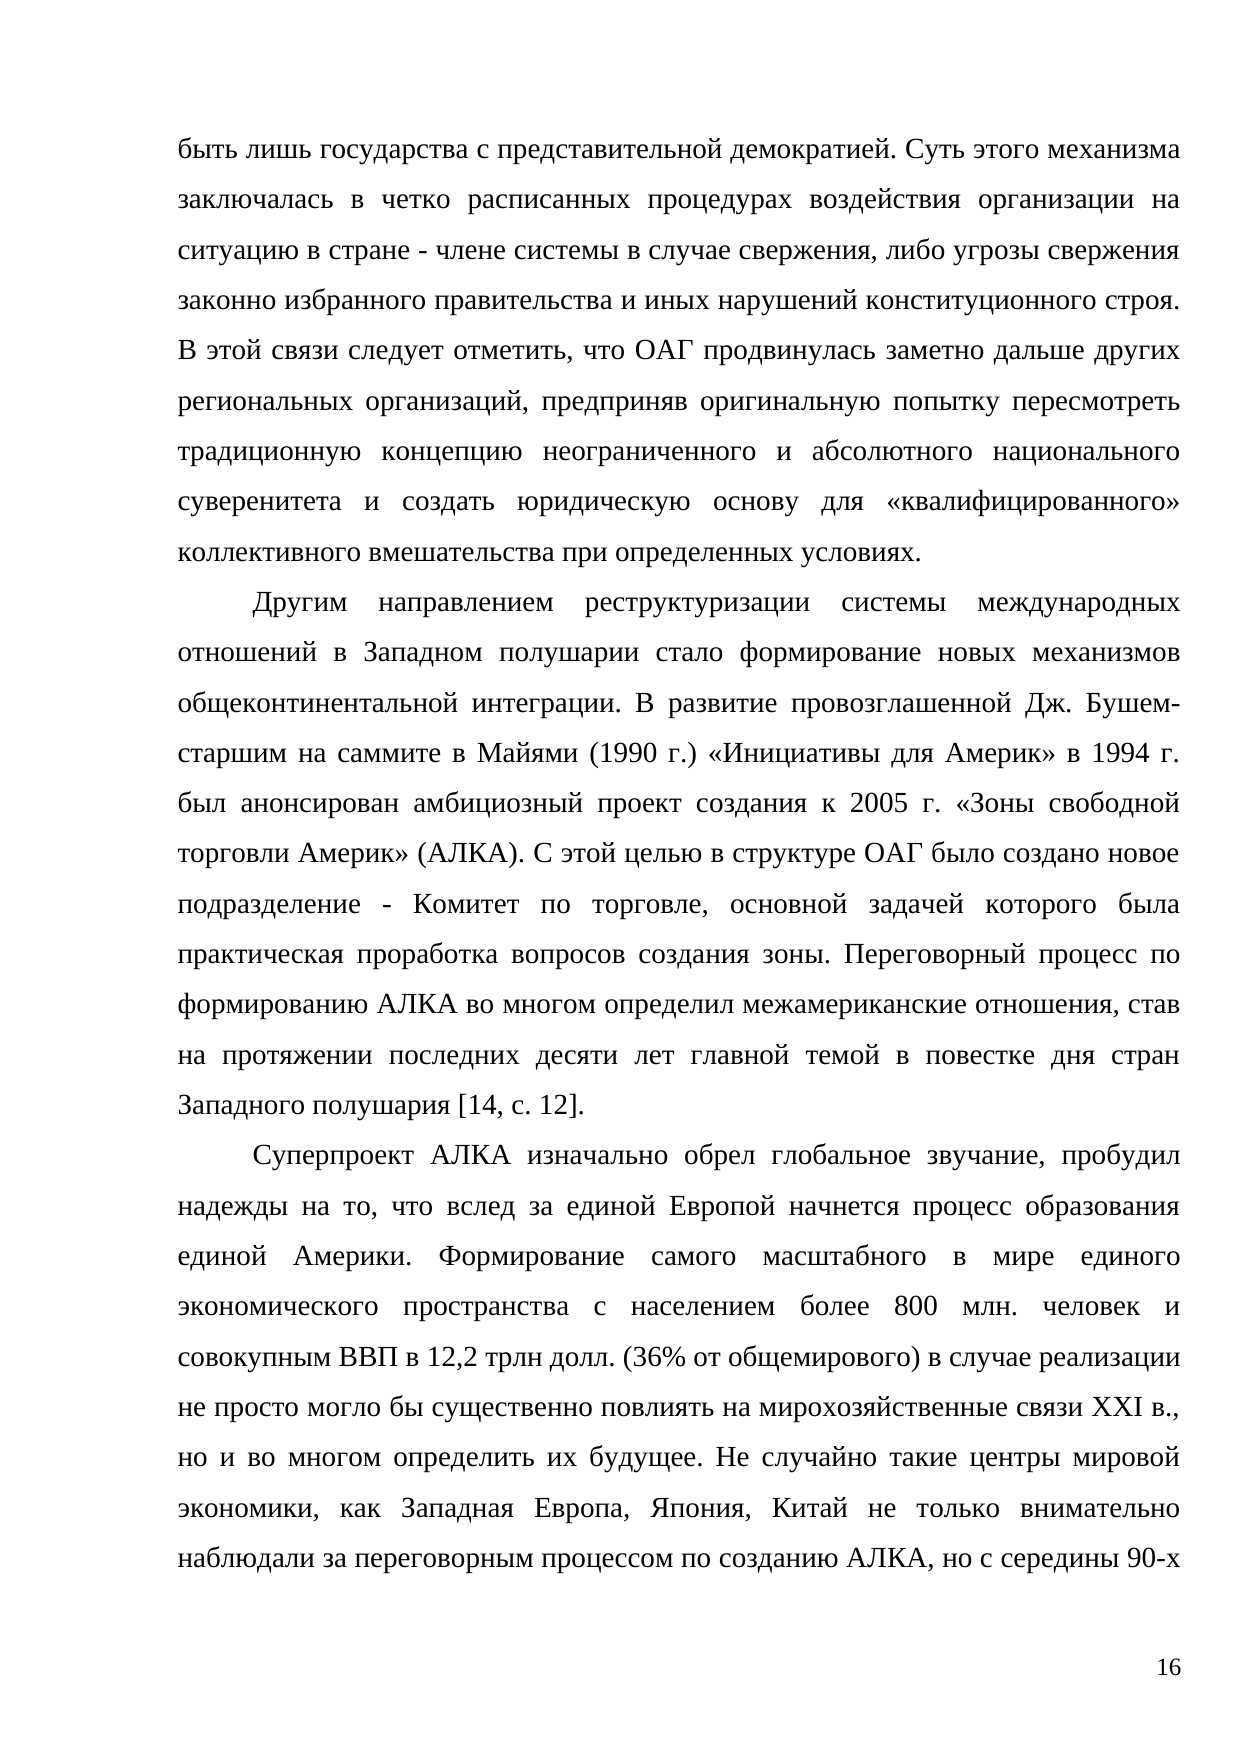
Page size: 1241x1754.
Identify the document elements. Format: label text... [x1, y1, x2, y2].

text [177, 131, 1181, 567]
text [177, 1137, 1181, 1573]
text Другим направлением реструктуризации системы международных отношений в Западном полушарии стало формирование новых механизмов общеконтинентальной интеграции. В развитие провозглашенной Дж. Бушем-старшим на саммите в Майями (.) «Инициативы для Америк» в . был анонсирован амбициозный проект создания к . «Зоны свободной торговли Америк» (АЛКА). С этой целью в структуре ОАГ было создано новое подразделение - Комитет по торговле, основной задачей которого была практическая проработка вопросов создания зоны. Переговорный процесс по формированию АЛКА во многом определил межамериканские отношения, став на протяжении последних десяти лет главной темой в повестке дня стран Западного полушария [14, c. 12]. [177, 584, 1181, 1121]
